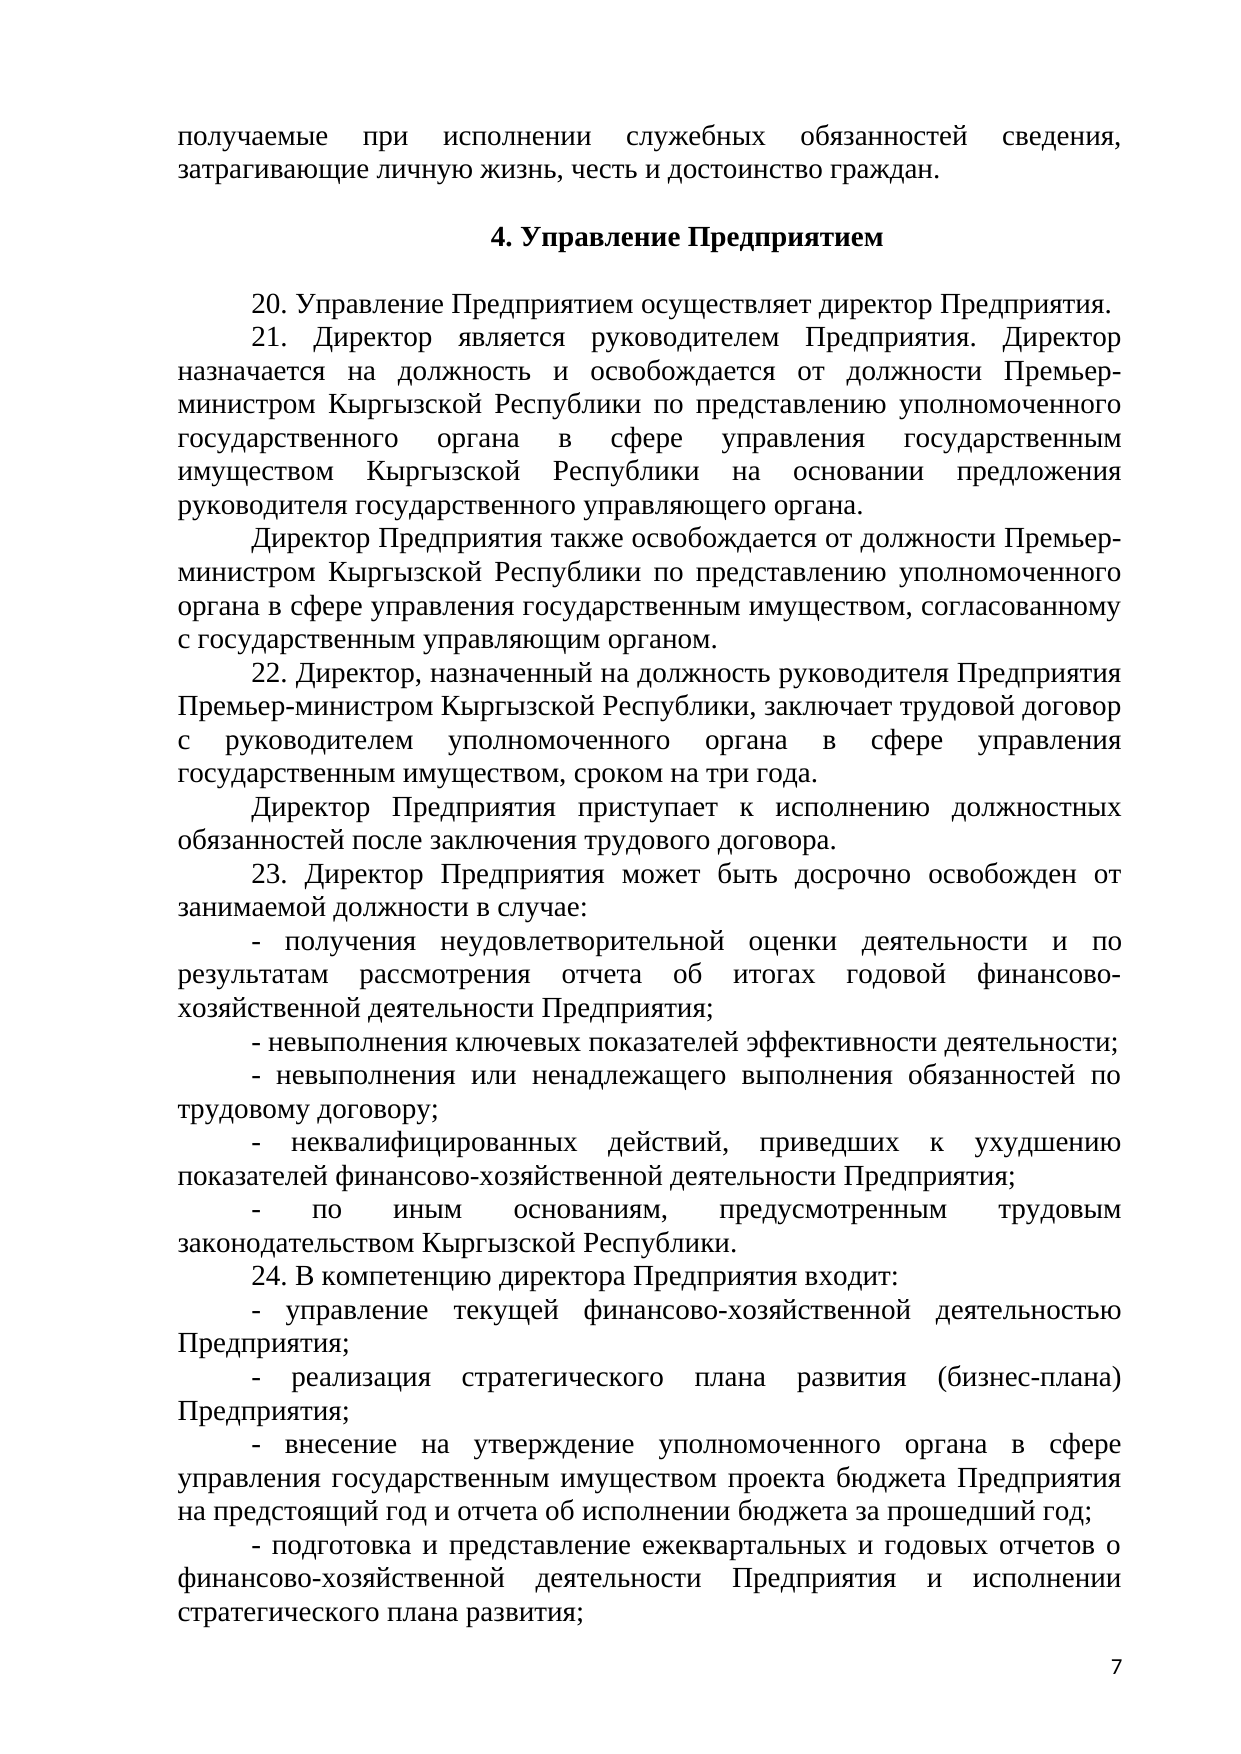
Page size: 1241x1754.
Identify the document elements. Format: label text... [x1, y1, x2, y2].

text - невыполнения ключевых показателей эффективности деятельности; [177, 1024, 1122, 1057]
text 24. В компетенцию директора Предприятия входит: [177, 1258, 1122, 1292]
text - реализация стратегического плана развития (бизнес-плана) Предприятия; [177, 1359, 1122, 1426]
text Директор Предприятия также освобождается от должности Премьер-министром Кыргызской Республики по представлению уполномоченного органа в сфере управления государственным имуществом, согласованному с государственным управляющим органом. [177, 521, 1122, 655]
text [177, 118, 1122, 185]
text 21. Директор является руководителем Предприятия. Директор назначается на должность и освобождается от должности Премьер-министром Кыргызской Республики по представлению уполномоченного государственного органа в сфере управления государственным имуществом Кыргызской Республики на основании предложения руководителя государственного управляющего органа. [177, 319, 1122, 521]
text - невыполнения или ненадлежащего выполнения обязанностей по трудовому договору; [177, 1057, 1122, 1124]
text - получения неудовлетворительной оценки деятельности и по результатам рассмотрения отчета об итогах годовой финансово-хозяйственной деятельности Предприятия; [177, 923, 1122, 1024]
text 22. Директор, назначенный на должность руководителя Предприятия Премьер-министром Кыргызской Республики, заключает трудовой договор с руководителем уполномоченного органа в сфере управления государственным имуществом, сроком на три года. [177, 655, 1122, 789]
text - управление текущей финансово-хозяйственной деятельностью Предприятия; [177, 1292, 1122, 1359]
text - по иным основаниям, предусмотренным трудовым законодательством Кыргызской Республики. [177, 1191, 1122, 1258]
list 4. Управление Предприятием [370, 219, 1004, 252]
text - подготовка и представление ежеквартальных и годовых отчетов о финансово-хозяйственной деятельности Предприятия и исполнении стратегического плана развития; [177, 1527, 1122, 1627]
text Директор Предприятия приступает к исполнению должностных обязанностей после заключения трудового договора. [177, 789, 1122, 856]
text - неквалифицированных действий, приведших к ухудшению показателей финансово-хозяйственной деятельности Предприятия; [177, 1124, 1122, 1191]
text 20. Управление Предприятием осуществляет директор Предприятия. [177, 286, 1122, 319]
text 23. Директор Предприятия может быть досрочно освобожден от занимаемой должности в случае: [177, 856, 1122, 923]
text - внесение на утверждение уполномоченного органа в сфере управления государственным имуществом проекта бюджета Предприятия на предстоящий год и отчета об исполнении бюджета за прошедший год; [177, 1426, 1122, 1527]
